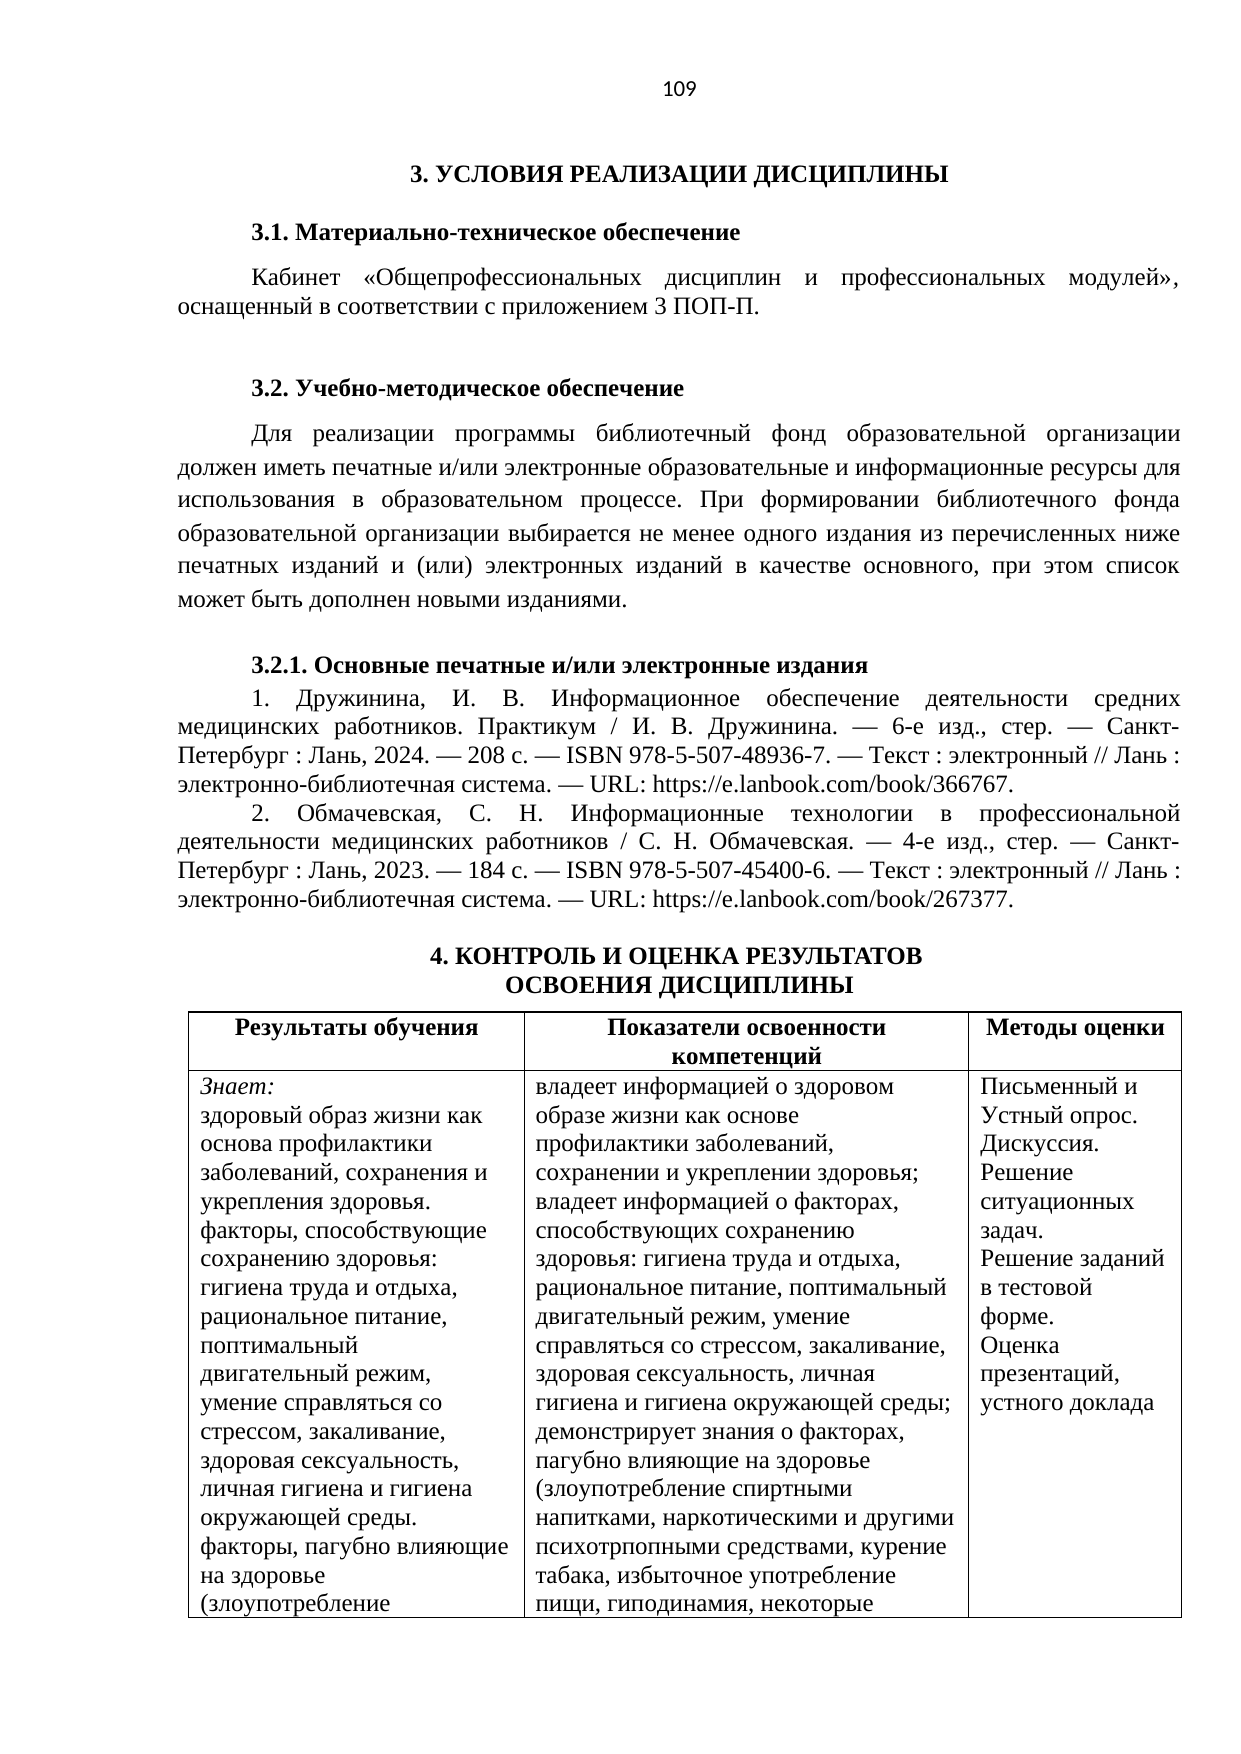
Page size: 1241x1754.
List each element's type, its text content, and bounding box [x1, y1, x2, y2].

text 3.1. Материально-техническое обеспечение [177, 217, 1181, 246]
text 4. Контроль и оценка результатов освоения ДИСЦИПЛИНЫ [177, 941, 1181, 999]
text Кабинет «Общепрофессиональных дисциплин и профессиональных модулей», оснащенный в соответствии с приложением 3 ПОП-П. [177, 262, 1181, 320]
table_header Результаты обучения [189, 1013, 524, 1070]
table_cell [969, 1071, 1181, 1617]
text 3.2. Учебно-методическое обеспечение [177, 373, 1181, 402]
text 2. Обмачевская, С. Н. Информационные технологии в профессиональной деятельности медицинских работников / С. Н. Обмачевская. — 4-е изд., стер. — Санкт-Петербург : Лань, 2023. — 184 с. — ISBN 978-5-507-45400-6. — Текст : электронный // Лань : электронно-библиотечная система. — URL: https://e.lanbook.com/book/267377. [177, 798, 1181, 913]
text 1. Дружинина, И. В. Информационное обеспечение деятельности средних медицинских работников. Практикум / И. В. Дружинина. — 6-е изд., стер. — Санкт-Петербург : Лань, 2024. — 208 с. — ISBN 978-5-507-48936-7. — Текст : электронный // Лань : электронно-библиотечная система. — URL: https://e.lanbook.com/book/366767. [177, 683, 1181, 798]
list 3.2.1. Основные печатные и/или электронные издания [177, 650, 1181, 678]
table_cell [525, 1071, 968, 1617]
text 3. Условия реализации ДИСЦИПЛИНЫ [177, 159, 1181, 188]
list Для реализации программы библиотечный фонд образовательной организации должен иметь печатные и/или электронные образовательные и информационные ресурсы для использования в образовательном процессе. При формировании библиотечного фонда образовательной организации выбирается не менее одного издания из перечисленных ниже печатных изданий и (или) электронных изданий в качестве основного, при этом список может быть дополнен новыми изданиями. [177, 418, 1181, 612]
table_header Показатели освоенности компетенций [525, 1013, 968, 1070]
table_header Методы оценки [969, 1013, 1181, 1070]
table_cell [189, 1071, 524, 1617]
